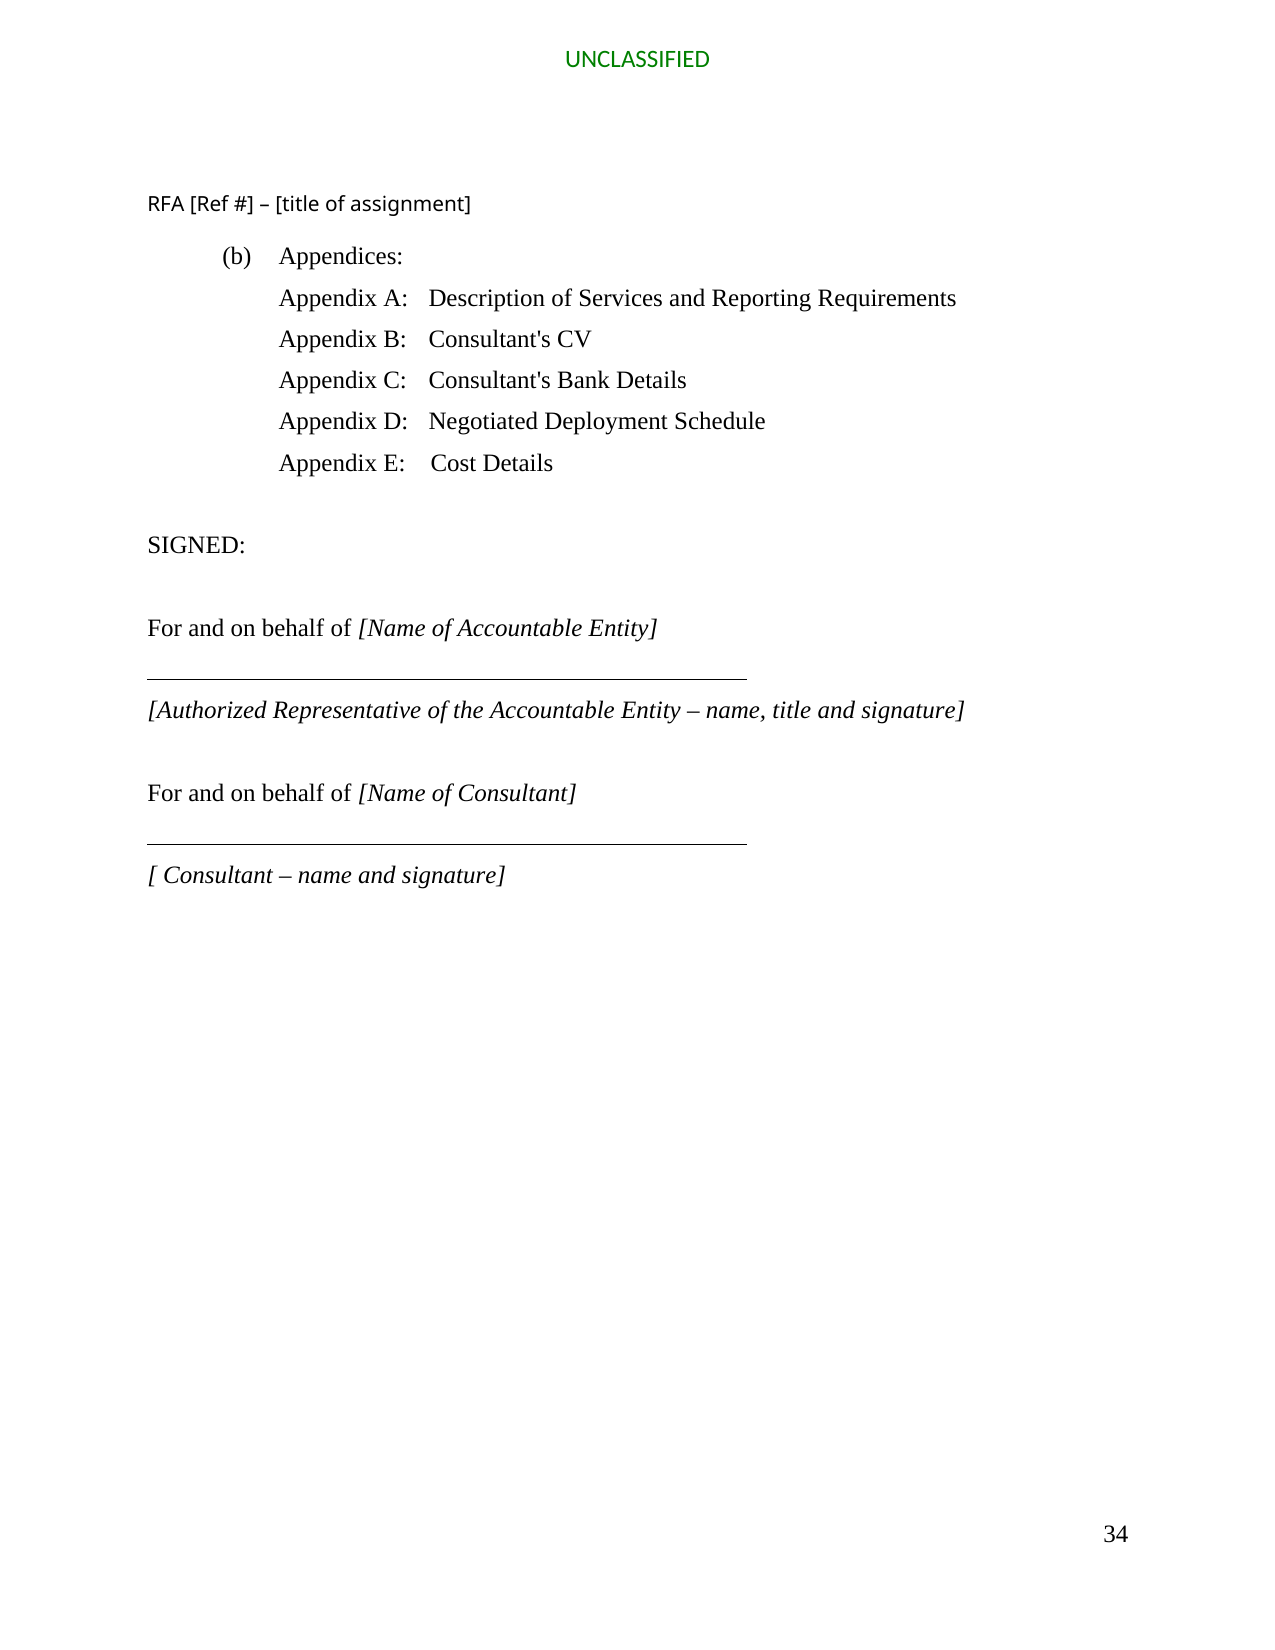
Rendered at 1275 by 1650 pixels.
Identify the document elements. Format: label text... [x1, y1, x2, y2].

text Appendix D: Negotiated Deployment Schedule [278, 406, 1128, 435]
text For and on behalf of [Name of Accountable Entity] [147, 613, 1128, 641]
text [ Consultant – name and signature] [147, 860, 1128, 889]
text (b) Appendices: [222, 241, 1128, 270]
text [Authorized Representative of the Accountable Entity – name, title and signature] [147, 695, 1128, 724]
text For and on behalf of [Name of Consultant] [147, 778, 1128, 806]
text Appendix B: Consultant's CV [278, 324, 1128, 353]
text SIGNED: [147, 530, 1128, 559]
text Appendix C: Consultant's Bank Details [278, 365, 1128, 394]
text Appendix E: Cost Details [278, 448, 1128, 476]
text Appendix A: Description of Services and Reporting Requirements [278, 283, 1128, 311]
